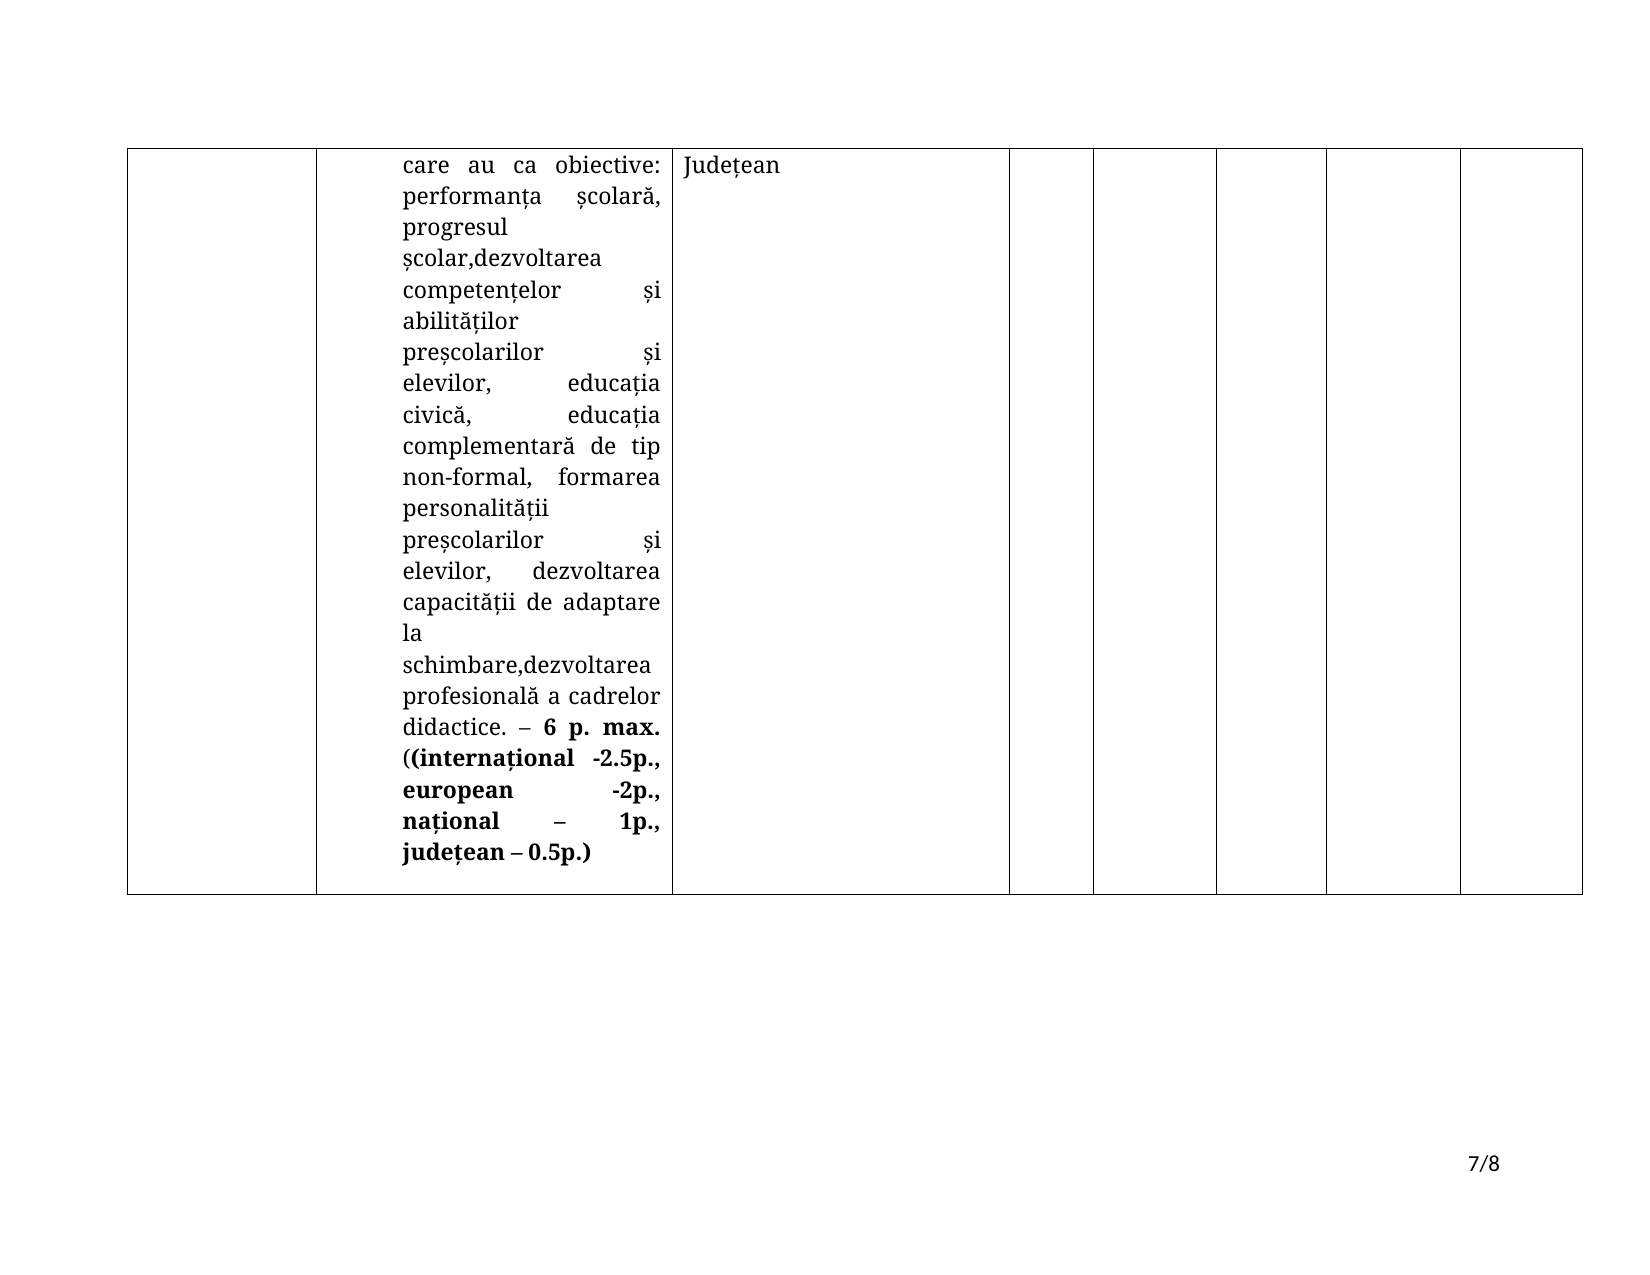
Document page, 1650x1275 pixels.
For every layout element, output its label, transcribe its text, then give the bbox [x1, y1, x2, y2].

table_cell [1461, 149, 1582, 894]
table_cell [1217, 149, 1326, 894]
table_cell [1094, 149, 1216, 894]
table_cell [1327, 149, 1460, 894]
table_cell Județean [673, 149, 1009, 894]
table_cell [1010, 149, 1093, 894]
